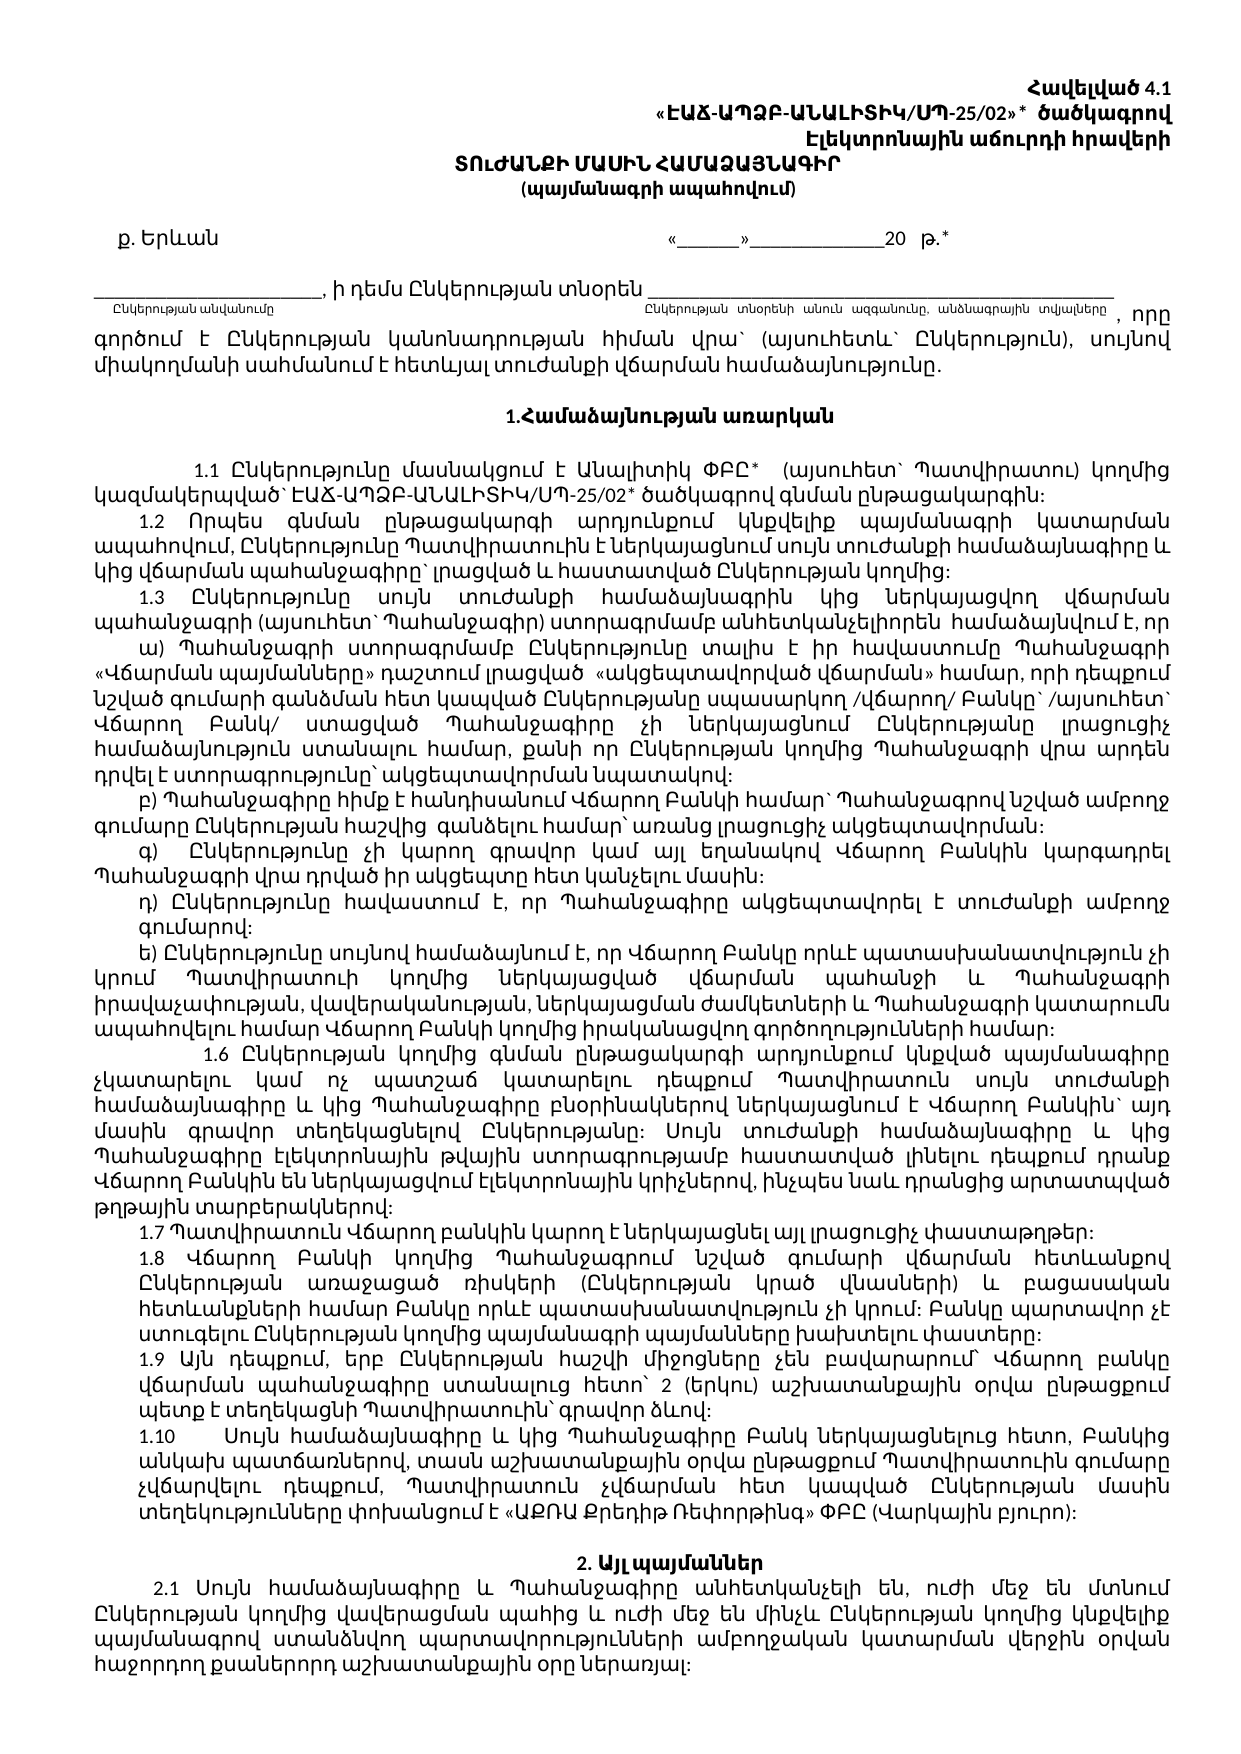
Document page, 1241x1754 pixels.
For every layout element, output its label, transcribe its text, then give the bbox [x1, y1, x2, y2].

text 1.1 Ընկերությունը մասնակցում է Անալիտիկ ՓԲԸ* (այսուհետ` Պատվիրատու) կողմից կազմակերպված` ԷԱՃ-ԱՊՁԲ-ԱՆԱԼԻՏԻԿ/ՍՊ-25/02* ծածկագրով գնման ընթացակարգին: [94, 457, 1171, 508]
text 2.1 Սույն համաձայնագիրը և Պահանջագիրը անհետկանչելի են, ուժի մեջ են մտնում Ընկերության կողմից վավերացման պահից և ուժի մեջ են մինչև Ընկերության կողմից կնքվելիք պայմանագրով ստանձնվող պարտավորությունների ամբողջական կատարման վերջին օրվան հաջորդող քսաներորդ աշխատանքային օրը ներառյալ: [94, 1575, 1171, 1677]
text 1.10 Սույն համաձայնագիրը և կից Պահանջագիրը Բանկ ներկայացնելուց հետո, Բանկից անկախ պատճառներով, տասն աշխատանքային օրվա ընթացքում Պատվիրատուին գումարը չվճարվելու դեպքում, Պատվիրատուն չվճարման հետ կապված Ընկերության մասին տեղեկությունները փոխանցում է «ԱՔՌԱ Քրեդիթ Ռեփորթինգ» ՓԲԸ (Վարկային բյուրո): [138, 1423, 1171, 1524]
text 1.3 Ընկերությունը սույն տուժանքի համաձայնագրին կից ներկայացվող վճարման պահանջագրի (այսուհետ` Պահանջագիր) ստորագրմամբ անհետկանչելիորեն համաձայնվում է, որ [94, 584, 1171, 635]
text Հավելված 4.1 [94, 75, 1171, 100]
text 2. Այլ պայմաններ [169, 1550, 1171, 1575]
text «ԷԱՃ-ԱՊՁԲ-ԱՆԱԼԻՏԻԿ/ՍՊ-25/02»* ծածկագրով [94, 100, 1171, 126]
text 1.6 Ընկերության կողմից գնման ընթացակարգի արդյունքում կնքված պայմանագիրը չկատարելու կամ ոչ պատշաճ կատարելու դեպքում Պատվիրատուն սույն տուժանքի համաձայնագիրը և կից Պահանջագիրը բնօրինակներով ներկայացնում է Վճարող Բանկին` այդ մասին գրավոր տեղեկացնելով Ընկերությանը: Սույն տուժանքի համաձայնագիրը և կից Պահանջագիրը էլեկտրոնային թվային ստորագրությամբ հաստատված լինելու դեպքում դրանք Վճարող Բանկին են ներկայացվում էլեկտրոնային կրիչներով, ինչպես նաև դրանցից արտատպված թղթային տարբերակներով: [94, 1042, 1171, 1219]
text գ) Ընկերությունը չի կարող գրավոր կամ այլ եղանակով Վճարող Բանկին կարգադրել Պահանջագրի վրա դրված իր ակցեպտը հետ կանչելու մասին: [94, 838, 1171, 889]
text Էլեկտրոնային աճուրդի հրավերի [94, 126, 1171, 151]
text ա) Պահանջագրի ստորագրմամբ Ընկերությունը տալիս է իր հավաստումը Պահանջագրի «Վճարման պայմանները» դաշտում լրացված «ակցեպտավորված վճարման» համար, որի դեպքում նշված գումարի գանձման հետ կապված Ընկերությանը սպասարկող /վճարող/ Բանկը` /այսուհետ` Վճարող Բանկ/ ստացված Պահանջագիրը չի ներկայացնում Ընկերությանը լրացուցիչ համաձայնություն ստանալու համար, քանի որ Ընկերության կողմից Պահանջագրի վրա արդեն դրվել է ստորագրությունը՝ ակցեպտավորման նպատակով: [94, 635, 1171, 787]
text 1.9 Այն դեպքում, երբ Ընկերության հաշվի միջոցները չեն բավարարում՝ Վճարող բանկը վճարման պահանջագիրը ստանալուց հետո՝ 2 (երկու) աշխատանքային օրվա ընթացքում պետք է տեղեկացնի Պատվիրատուին՝ գրավոր ձևով: [138, 1347, 1171, 1423]
text ք. Երևան «______»_____________20 թ.* [94, 225, 1171, 250]
text 1.7 Պատվիրատուն Վճարող բանկին կարող է ներկայացնել այլ լրացուցիչ փաստաթղթեր: [138, 1219, 1171, 1245]
text 1.Համաձայնության առարկան [169, 403, 1171, 428]
text բ) Պահանջագիրը հիմք է հանդիսանում Վճարող Բանկի համար` Պահանջագրով նշված ամբողջ գումարը Ընկերության հաշվից գանձելու համար՝ առանց լրացուցիչ ակցեպտավորման: [94, 787, 1171, 838]
text 1.2 Որպես գնման ընթացակարգի արդյունքում կնքվելիք պայմանագրի կատարման ապահովում, Ընկերությունը Պատվիրատուին է ներկայացնում սույն տուժանքի համաձայնագիրը և կից վճարման պահանջագիրը` լրացված և հաստատված Ընկերության կողմից: [94, 508, 1171, 584]
text ե) Ընկերությունը սույնով համաձայնում է, որ Վճարող Բանկը որևէ պատասխանատվություն չի կրում Պատվիրատուի կողմից ներկայացված վճարման պահանջի և Պահանջագրի իրավաչափության, վավերականության, ներկայացման ժամկետների և Պահանջագրի կատարումն ապահովելու համար Վճարող Բանկի կողմից իրականացվող գործողությունների համար: [94, 940, 1171, 1042]
text (պայմանագրի ապահովում) [94, 177, 1171, 199]
text Ընկերության անվանումը Ընկերության տնօրենի անուն ազգանունը, անձնագրային տվյալները , որը գործում է Ընկերության կանոնադրության հիման վրա` (այսուհետև` Ընկերություն), սույնով միակողմանի սահմանում է հետևյալ տուժանքի վճարման համաձայնությունը. [94, 301, 1171, 377]
text դ) Ընկերությունը հավաստում է, որ Պահանջագիրը ակցեպտավորել է տուժանքի ամբողջ գումարով: [138, 889, 1171, 940]
text ______________________, ի դեմս Ընկերության տնօրեն _____________________________________________ [94, 276, 1171, 301]
text 1.8 Վճարող Բանկի կողմից Պահանջագրում նշված գումարի վճարման հետևանքով Ընկերության առաջացած ռիսկերի (Ընկերության կրած վնասների) և բացասական հետևանքների համար Բանկը որևէ պատասխանատվություն չի կրում: Բանկը պարտավոր չէ ստուգելու Ընկերության կողմից պայմանագրի պայմանները խախտելու փաստերը: [138, 1245, 1171, 1347]
text ՏՈւԺԱՆՔԻ ՄԱՍԻՆ ՀԱՄԱՁԱՅՆԱԳԻՐ [94, 151, 1171, 177]
